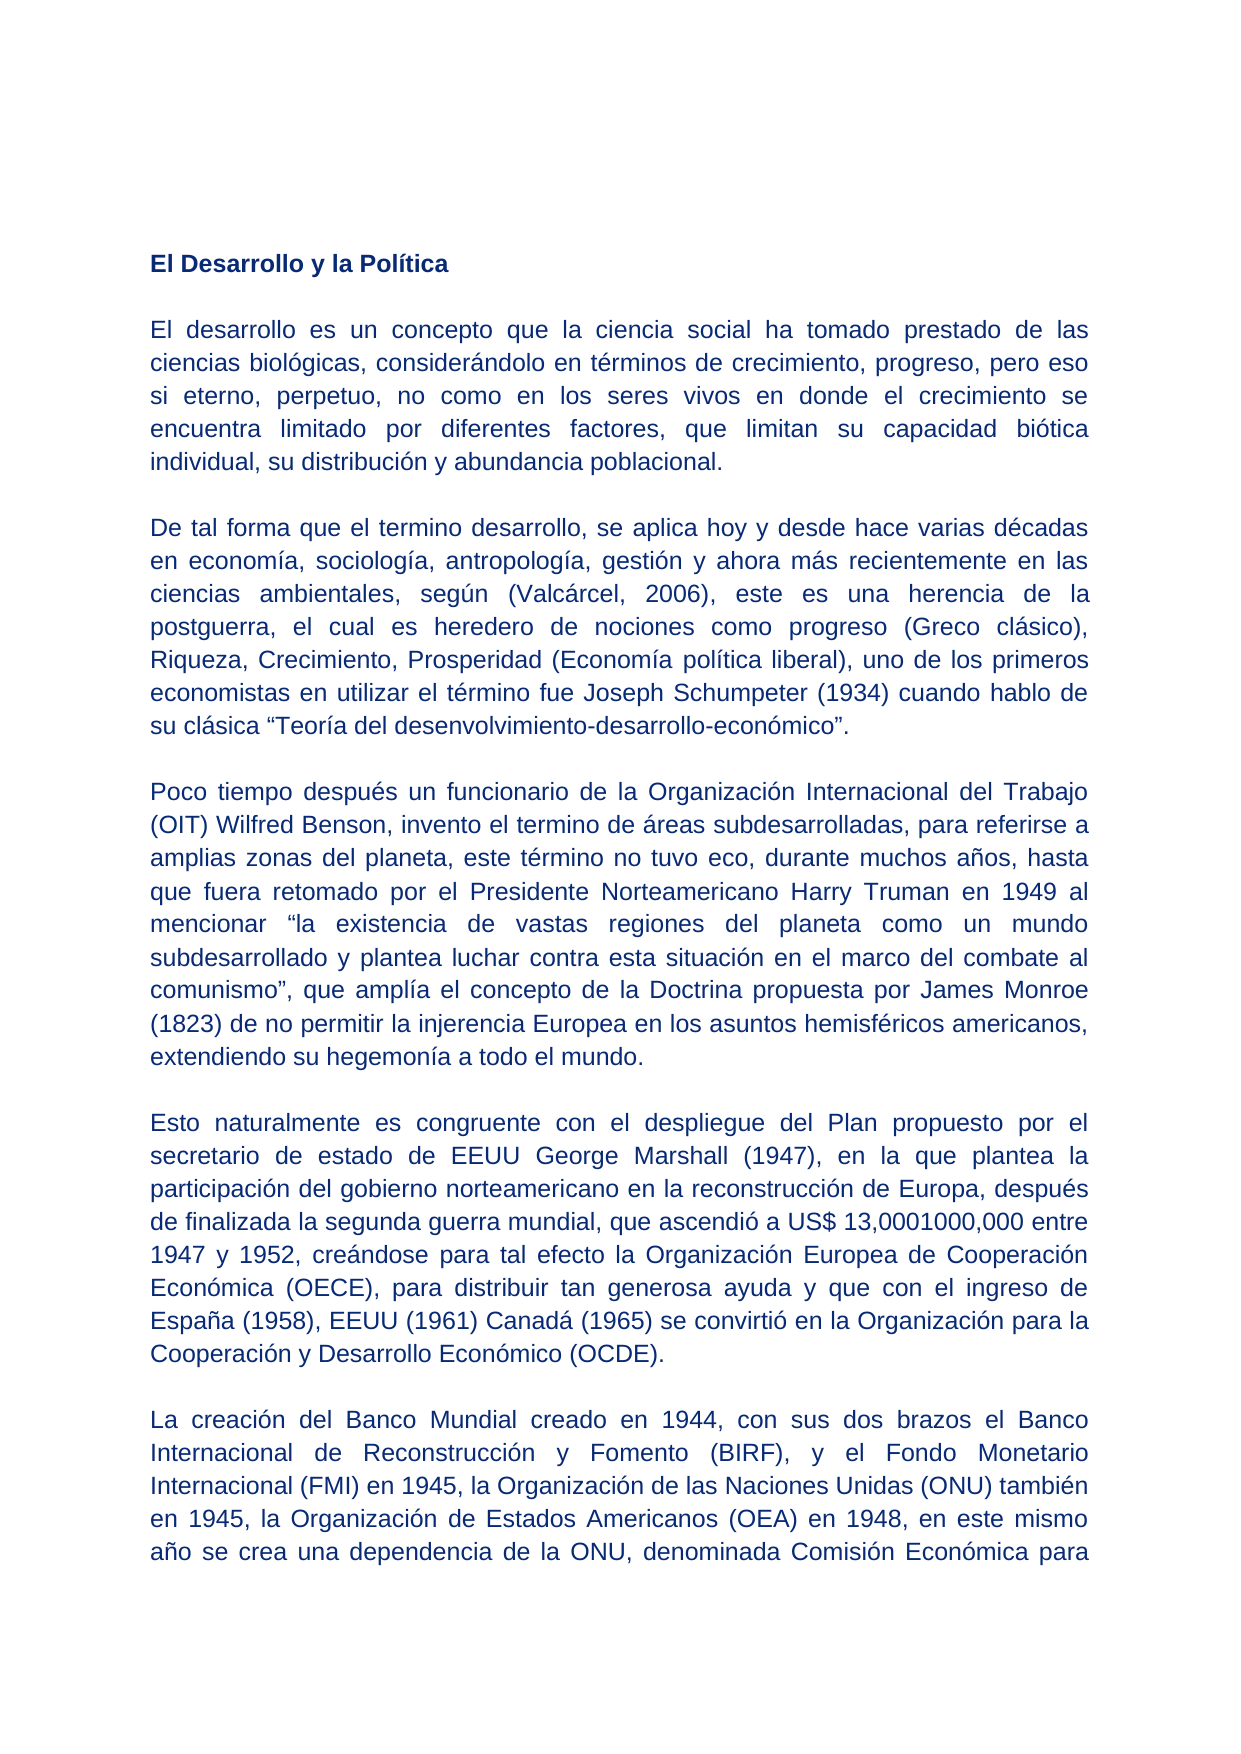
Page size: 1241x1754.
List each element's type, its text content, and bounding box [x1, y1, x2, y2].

text Poco tiempo después un funcionario de la Organización Internacional del Trabajo (OIT) Wilfred Benson, invento el termino de áreas subdesarrolladas, para referirse a amplias zonas del planeta, este término no tuvo eco, durante muchos años, hasta que fuera retomado por el Presidente Norteamericano Harry Truman en 1949 al mencionar “la existencia de vastas regiones del planeta como un mundo subdesarrollado y plantea luchar contra esta situación en el marco del combate al comunismo”, que amplía el concepto de la Doctrina propuesta por James Monroe (1823) de no permitir la injerencia Europea en los asuntos hemisféricos americanos, extendiendo su hegemonía a todo el mundo. [150, 777, 1090, 1070]
text El desarrollo es un concepto que la ciencia social ha tomado prestado de las ciencias biológicas, considerándolo en términos de crecimiento, progreso, pero eso si eterno, perpetuo, no como en los seres vivos en donde el crecimiento se encuentra limitado por diferentes factores, que limitan su capacidad biótica individual, su distribución y abundancia poblacional. [150, 315, 1090, 476]
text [150, 1405, 1090, 1566]
text Esto naturalmente es congruente con el despliegue del Plan propuesto por el secretario de estado de EEUU George Marshall (1947), en la que plantea la participación del gobierno norteamericano en la reconstrucción de Europa, después de finalizada la segunda guerra mundial, que ascendió a US$ 13,0001000,000 entre 1947 y 1952, creándose para tal efecto la Organización Europea de Cooperación Económica (OECE), para distribuir tan generosa ayuda y que con el ingreso de España (1958), EEUU (1961) Canadá (1965) se convirtió en la Organización para la Cooperación y Desarrollo Económico (OCDE). [150, 1108, 1090, 1367]
text El Desarrollo y la Política [150, 249, 1090, 278]
text De tal forma que el termino desarrollo, se aplica hoy y desde hace varias décadas en economía, sociología, antropología, gestión y ahora más recientemente en las ciencias ambientales, según , este es una herencia de la postguerra, el cual es heredero de nociones como progreso (Greco clásico), Riqueza, Crecimiento, Prosperidad (Economía política liberal), uno de los primeros economistas en utilizar el término fue Joseph Schumpeter (1934) cuando hablo de su clásica “Teoría del desenvolvimiento-desarrollo-económico”. [150, 513, 1090, 740]
